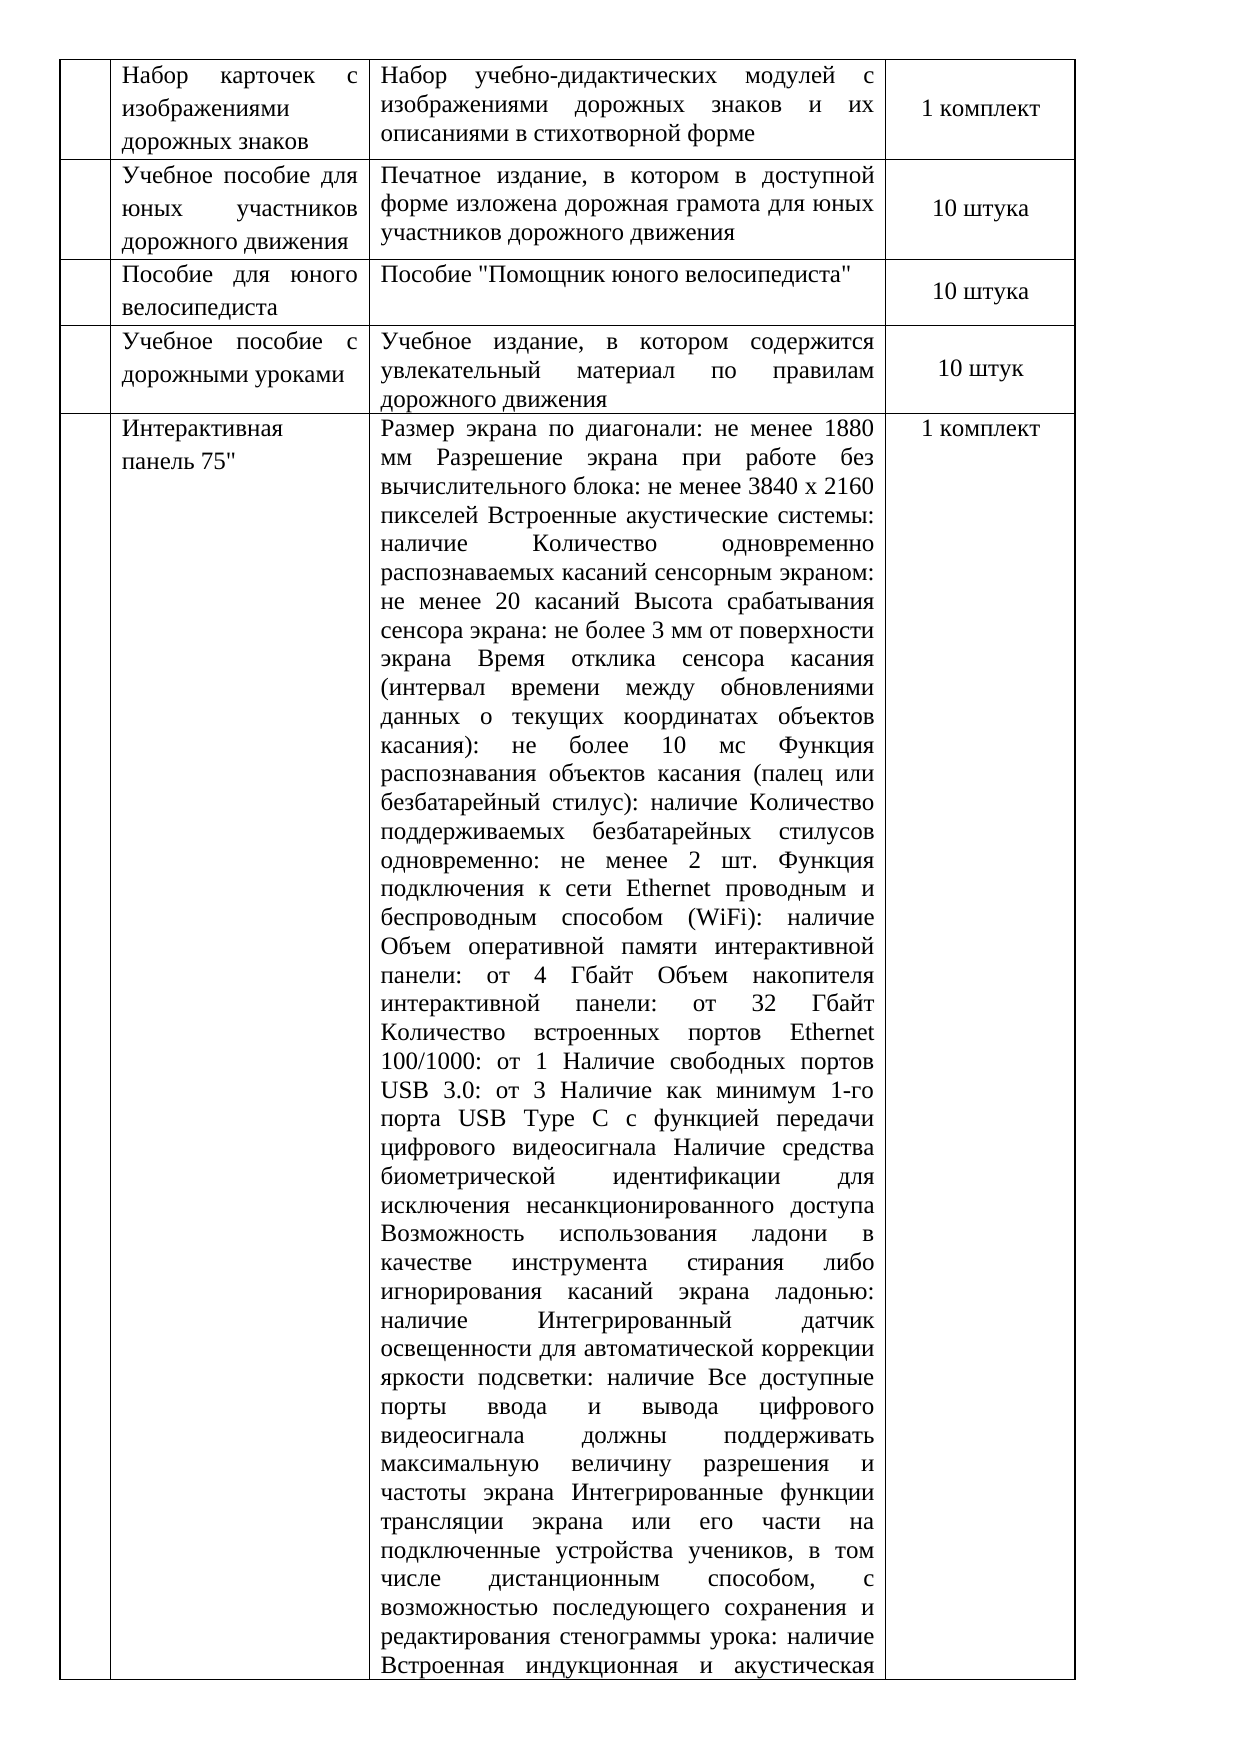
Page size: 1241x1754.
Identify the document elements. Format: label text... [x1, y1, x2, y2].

table_cell [61, 260, 110, 325]
table_cell Набор учебно-дидактических модулей с изображениями дорожных знаков и их описаниями в стихотворной форме [370, 60, 885, 159]
table_cell 1 комплект [886, 60, 1074, 159]
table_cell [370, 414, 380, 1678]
table_cell 10 штука [886, 160, 1074, 258]
table_cell [61, 414, 110, 1678]
table_cell Набор карточек с изображениями дорожных знаков [111, 60, 369, 159]
table_cell 10 штука [886, 260, 1074, 325]
table_cell Учебное пособие для юных участников дорожного движения [111, 160, 369, 258]
table_cell [61, 60, 110, 159]
table_cell Пособие для юного велосипедиста [111, 260, 369, 325]
table_cell Пособие "Помощник юного велосипедиста" [370, 260, 885, 325]
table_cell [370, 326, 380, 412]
table_cell [61, 160, 110, 258]
table_cell Учебное пособие с дорожными уроками [111, 326, 369, 412]
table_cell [111, 414, 369, 1678]
table_cell Печатное издание, в котором в доступной форме изложена дорожная грамота для юных участников дорожного движения [370, 160, 885, 258]
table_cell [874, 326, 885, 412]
table_cell 1 комплект [886, 414, 1074, 1678]
table_cell [61, 326, 110, 412]
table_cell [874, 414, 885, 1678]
table_cell 10 штук [886, 326, 1074, 412]
